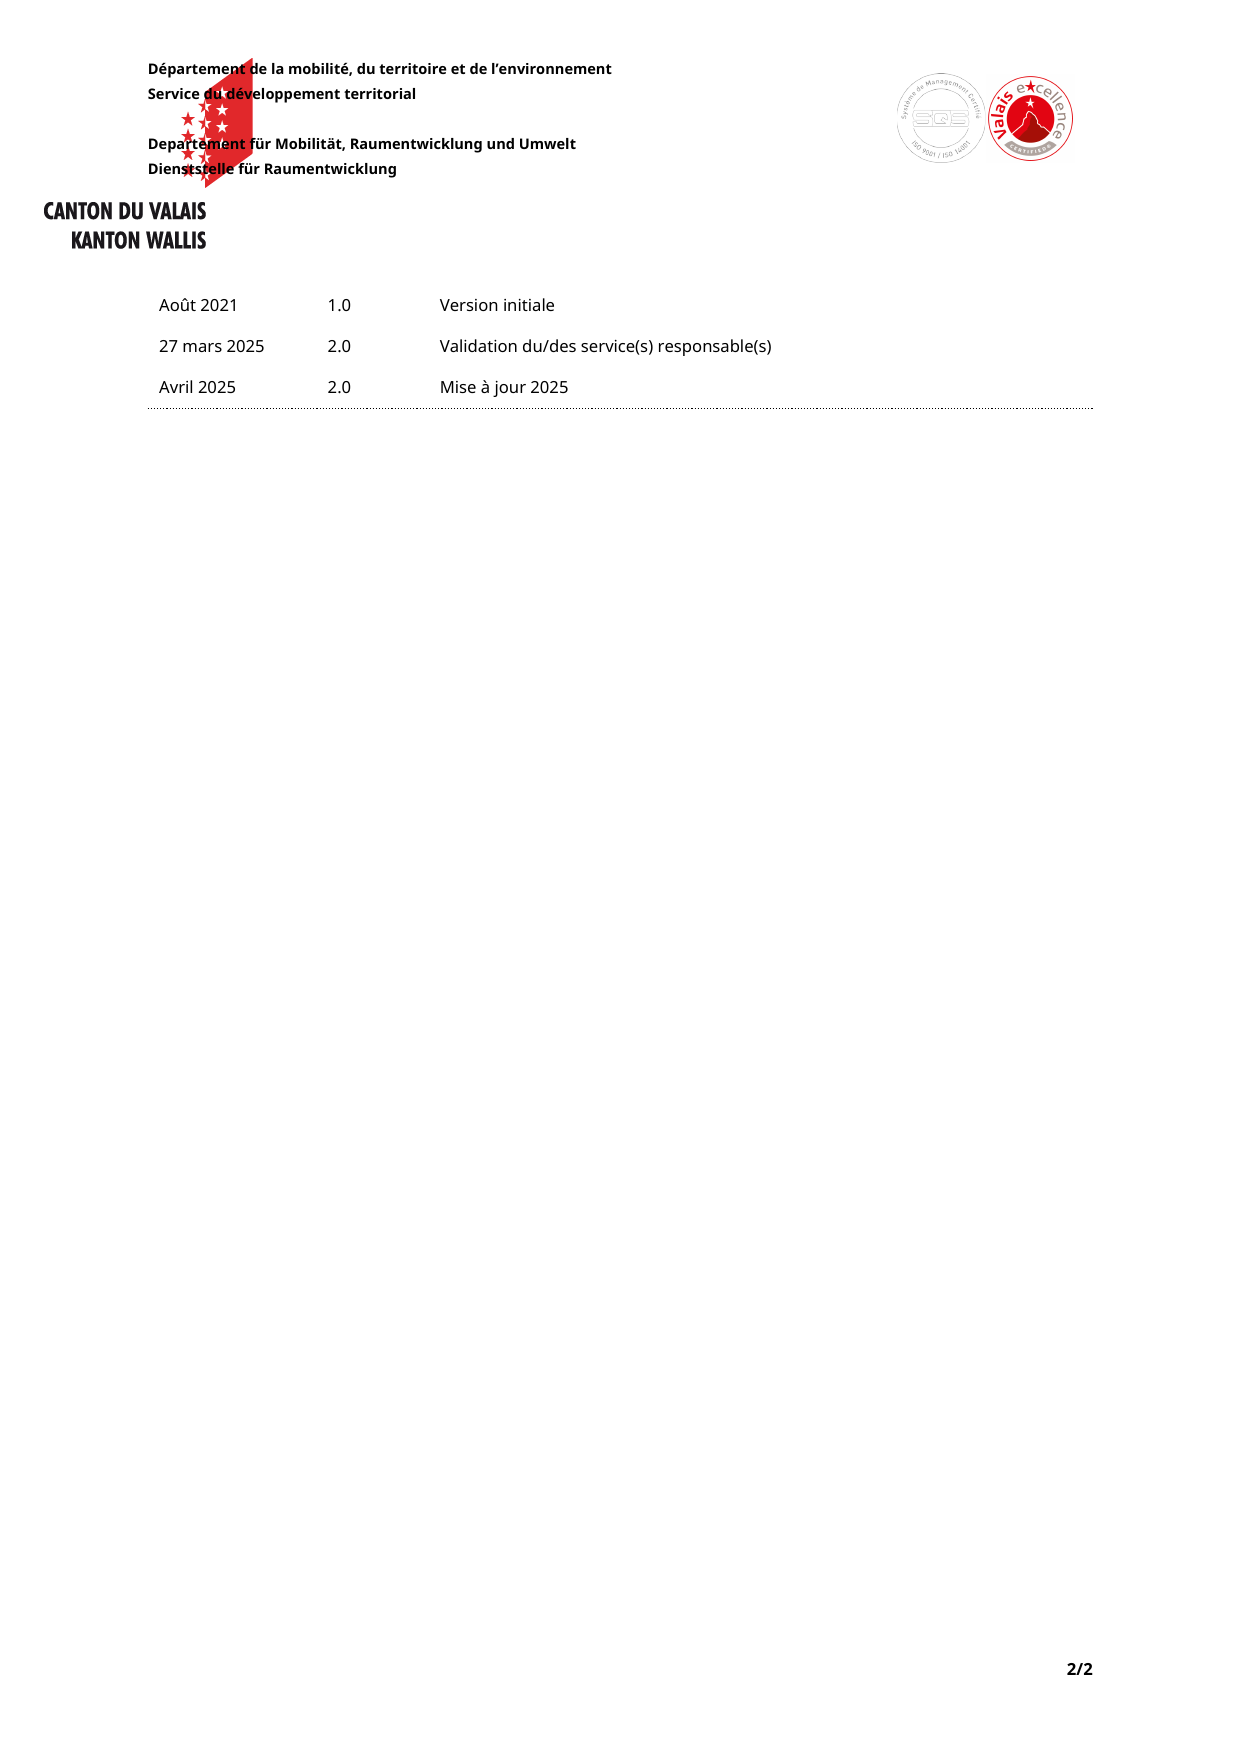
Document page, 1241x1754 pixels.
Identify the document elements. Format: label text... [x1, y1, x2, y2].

table_cell Août 2021 [148, 284, 316, 325]
picture [33, 58, 253, 249]
table_cell 2.0 [316, 325, 428, 367]
table_cell 27 mars 2025 [148, 325, 316, 367]
table_cell Validation du/des service(s) responsable(s) [428, 325, 1093, 367]
table_cell 2.0 [316, 367, 428, 408]
table_cell 1.0 [316, 284, 428, 325]
table_cell Mise à jour 2025 [428, 367, 1093, 408]
table_cell Version initiale [428, 284, 1093, 325]
picture [986, 74, 1075, 163]
table_cell Avril 2025 [148, 367, 316, 408]
